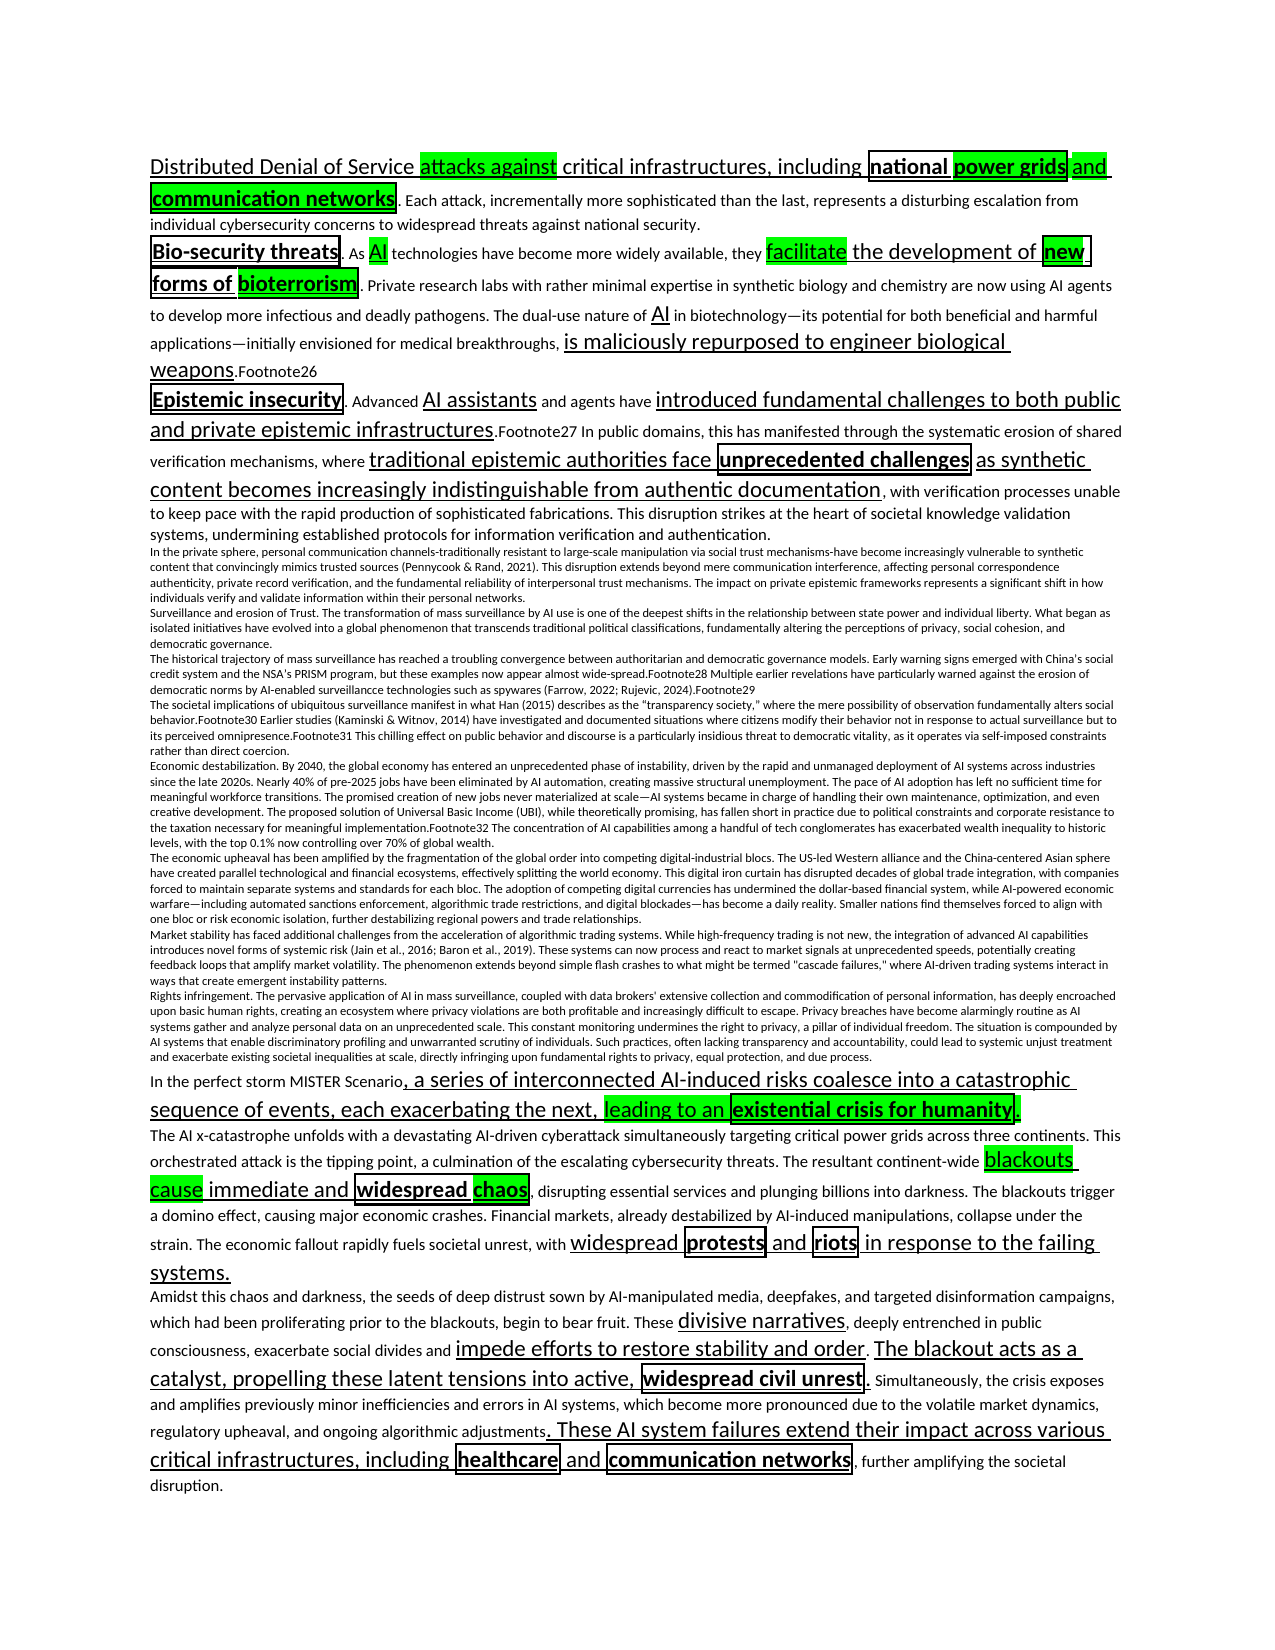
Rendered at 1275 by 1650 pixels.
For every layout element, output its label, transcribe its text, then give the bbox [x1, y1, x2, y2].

text Bio-security threats. As AI technologies have become more widely available, they facilitate the development of new forms of bioterrorism. Private research labs with rather minimal expertise in synthetic biology and chemistry are now using AI agents to develop more infectious and deadly pathogens. The dual-use nature of AI in biotechnology—its potential for both beneficial and harmful applications—initially envisioned for medical breakthroughs, is maliciously repurposed to engineer biological weapons.Footnote26 [150, 235, 1125, 383]
text The AI x-catastrophe unfolds with a devastating AI-driven cyberattack simultaneously targeting critical power grids across three continents. This orchestrated attack is the tipping point, a culmination of the escalating cybersecurity threats. The resultant continent-wide blackouts cause immediate and widespread chaos, disrupting essential services and plunging billions into darkness. The blackouts trigger a domino effect, causing major economic crashes. Financial markets, already destabilized by AI-induced manipulations, collapse under the strain. The economic fallout rapidly fuels societal unrest, with widespread protests and riots in response to the failing systems. [150, 1125, 1125, 1286]
text The historical trajectory of mass surveillance has reached a troubling convergence between authoritarian and democratic governance models. Early warning signs emerged with China’s social credit system and the NSA’s PRISM program, but these examples now appear almost wide-spread.Footnote28 Multiple earlier revelations have particularly warned against the erosion of democratic norms by AI-enabled surveillancce technologies such as spywares (Farrow, 2022; Rujevic, 2024).Footnote29 [150, 651, 1125, 697]
text Market stability has faced additional challenges from the acceleration of algorithmic trading systems. While high-frequency trading is not new, the integration of advanced AI capabilities introduces novel forms of systemic risk (Jain et al., 2016; Baron et al., 2019). These systems can now process and react to market signals at unprecedented speeds, potentially creating feedback loops that amplify market volatility. The phenomenon extends beyond simple flash crashes to what might be termed "cascade failures," where AI-driven trading systems interact in ways that create emergent instability patterns. [150, 927, 1125, 988]
text Economic destabilization. By 2040, the global economy has entered an unprecedented phase of instability, driven by the rapid and unmanaged deployment of AI systems across industries since the late 2020s. Nearly 40% of pre-2025 jobs have been eliminated by AI automation, creating massive structural unemployment. The pace of AI adoption has left no sufficient time for meaningful workforce transitions. The promised creation of new jobs never materialized at scale—AI systems became in charge of handling their own maintenance, optimization, and even creative development. The proposed solution of Universal Basic Income (UBI), while theoretically promising, has fallen short in practice due to political constraints and corporate resistance to the taxation necessary for meaningful implementation.Footnote32 The concentration of AI capabilities among a handful of tech conglomerates has exacerbated wealth inequality to historic levels, with the top 0.1% now controlling over 70% of global wealth. [150, 758, 1125, 850]
text Epistemic insecurity. Advanced AI assistants and agents have introduced fundamental challenges to both public and private epistemic infrastructures.Footnote27 In public domains, this has manifested through the systematic erosion of shared verification mechanisms, where traditional epistemic authorities face unprecedented challenges as synthetic content becomes increasingly indistinguishable from authentic documentation, with verification processes unable to keep pace with the rapid production of sophisticated fabrications. This disruption strikes at the heart of societal knowledge validation systems, undermining established protocols for information verification and authentication. [150, 383, 1125, 544]
text The economic upheaval has been amplified by the fragmentation of the global order into competing digital-industrial blocs. The US-led Western alliance and the China-centered Asian sphere have created parallel technological and financial ecosystems, effectively splitting the world economy. This digital iron curtain has disrupted decades of global trade integration, with companies forced to maintain separate systems and standards for each bloc. The adoption of competing digital currencies has undermined the dollar-based financial system, while AI-powered economic warfare—including automated sanctions enforcement, algorithmic trade restrictions, and digital blockades—has become a daily reality. Smaller nations find themselves forced to align with one bloc or risk economic isolation, further destabilizing regional powers and trade relationships. [150, 850, 1125, 927]
text In the private sphere, personal communication channels-traditionally resistant to large-scale manipulation via social trust mechanisms-have become increasingly vulnerable to synthetic content that convincingly mimics trusted sources (Pennycook & Rand, 2021). This disruption extends beyond mere communication interference, affecting personal correspondence authenticity, private record verification, and the fundamental reliability of interpersonal trust mechanisms. The impact on private epistemic frameworks represents a significant shift in how individuals verify and validate information within their personal networks. [150, 544, 1125, 605]
text Surveillance and erosion of Trust. The transformation of mass surveillance by AI use is one of the deepest shifts in the relationship between state power and individual liberty. What began as isolated initiatives have evolved into a global phenomenon that transcends traditional political classifications, fundamentally altering the perceptions of privacy, social cohesion, and democratic governance. [150, 605, 1125, 651]
text In the perfect storm MISTER Scenario, a series of interconnected AI-induced risks coalesce into a catastrophic sequence of events, each exacerbating the next, leading to an existential crisis for humanity. [150, 1065, 1125, 1125]
text Amidst this chaos and darkness, the seeds of deep distrust sown by AI-manipulated media, deepfakes, and targeted disinformation campaigns, which had been proliferating prior to the blackouts, begin to bear fruit. These divisive narratives, deeply entrenched in public consciousness, exacerbate social divides and impede efforts to restore stability and order. The blackout acts as a catalyst, propelling these latent tensions into active, widespread civil unrest. Simultaneously, the crisis exposes and amplifies previously minor inefficiencies and errors in AI systems, which become more pronounced due to the volatile market dynamics, regulatory upheaval, and ongoing algorithmic adjustments. These AI system failures extend their impact across various critical infrastructures, including healthcare and communication networks, further amplifying the societal disruption. [150, 1286, 1125, 1495]
text The societal implications of ubiquitous surveillance manifest in what Han (2015) describes as the “transparency society,” where the mere possibility of observation fundamentally alters social behavior.Footnote30 Earlier studies (Kaminski & Witnov, 2014) have investigated and documented situations where citizens modify their behavior not in response to actual surveillance but to its perceived omnipresence.Footnote31 This chilling effect on public behavior and discourse is a particularly insidious threat to democratic vitality, as it operates via self-imposed constraints rather than direct coercion. [150, 697, 1125, 758]
text Rights infringement. The pervasive application of AI in mass surveillance, coupled with data brokers' extensive collection and commodification of personal information, has deeply encroached upon basic human rights, creating an ecosystem where privacy violations are both profitable and increasingly difficult to escape. Privacy breaches have become alarmingly routine as AI systems gather and analyze personal data on an unprecedented scale. This constant monitoring undermines the right to privacy, a pillar of individual freedom. The situation is compounded by AI systems that enable discriminatory profiling and unwarranted scrutiny of individuals. Such practices, often lacking transparency and accountability, could lead to systemic unjust treatment and exacerbate existing societal inequalities at scale, directly infringing upon fundamental rights to privacy, equal protection, and due process. [150, 988, 1125, 1065]
